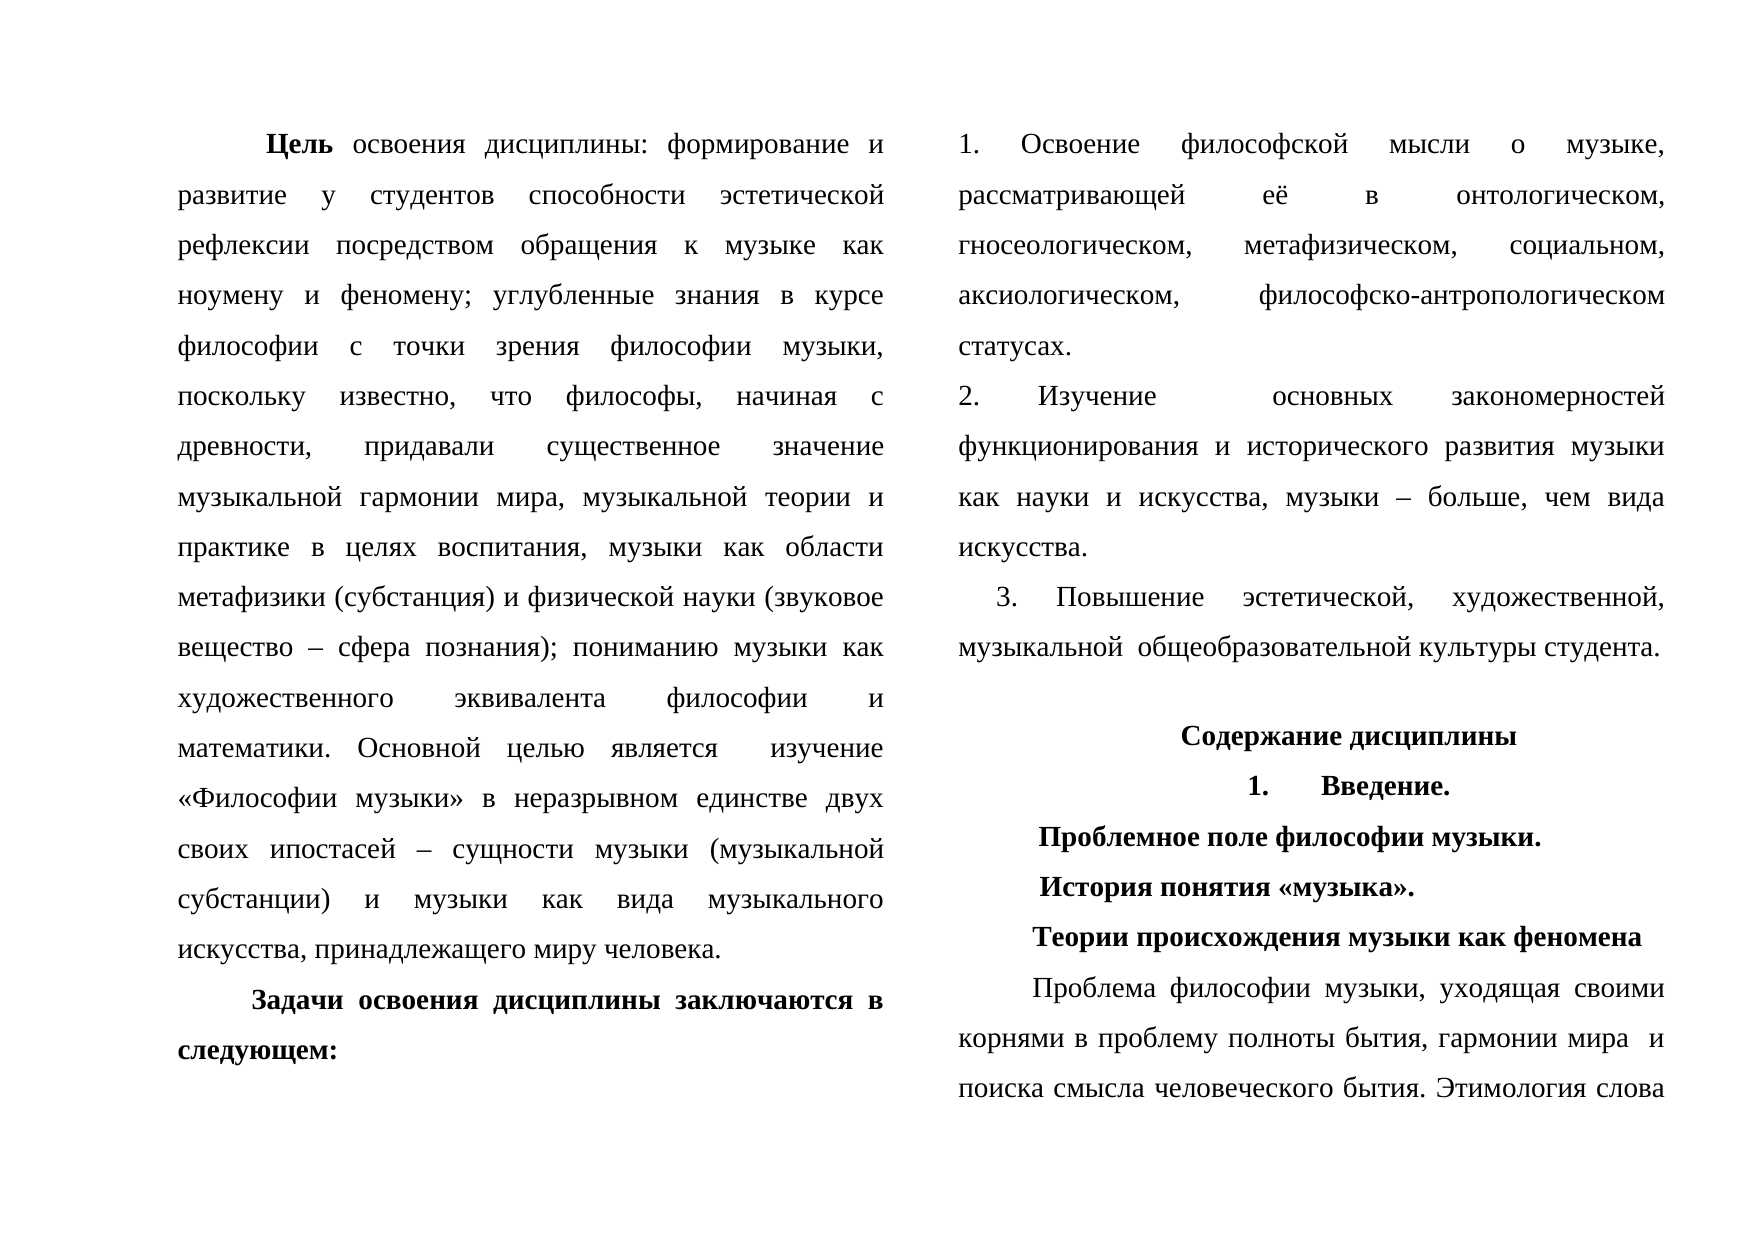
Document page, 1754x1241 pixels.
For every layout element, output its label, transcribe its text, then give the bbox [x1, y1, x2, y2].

list Теории происхождения музыки как феномена [958, 919, 1665, 953]
text Задачи освоения дисциплины заключаются в следующем: [177, 982, 884, 1066]
list Проблемное поле философии музыки. [958, 819, 1665, 852]
text 1. Освоение философской мысли о музыке, рассматривающей её в онтологическом, гносеологическом, метафизическом, социальном, аксиологическом, философско-антропологическом статусах. [958, 126, 1665, 361]
text 3. Повышение эстетической, художественной, музыкальной общеобразовательной культуры студента. [958, 579, 1665, 663]
text 2. Изучение основных закономерностей функционирования и исторического развития музыки как науки и искусства, музыки – больше, чем вида искусства. [958, 378, 1665, 562]
text Цель освоения дисциплины: формирование и развитие у студентов способности эстетической рефлексии посредством обращения к музыке как ноумену и феномену; углубленные знания в курсе философии с точки зрения философии музыки, поскольку известно, что философы, начиная с древности, придавали существенное значение музыкальной гармонии мира, музыкальной теории и практике в целях воспитания, музыки как области метафизики (субстанция) и физической науки (звуковое вещество – сфера познания); пониманию музыки как художественного эквивалента философии и математики. Основной целью является изучение «Философии музыки» в неразрывном единстве двух своих ипостасей – сущности музыки (музыкальной субстанции) и музыки как вида музыкального искусства, принадлежащего миру человека. [177, 126, 884, 965]
list Введение. [958, 768, 1665, 802]
text Содержание дисциплины [958, 718, 1665, 752]
list История понятия «музыка». [958, 869, 1665, 903]
